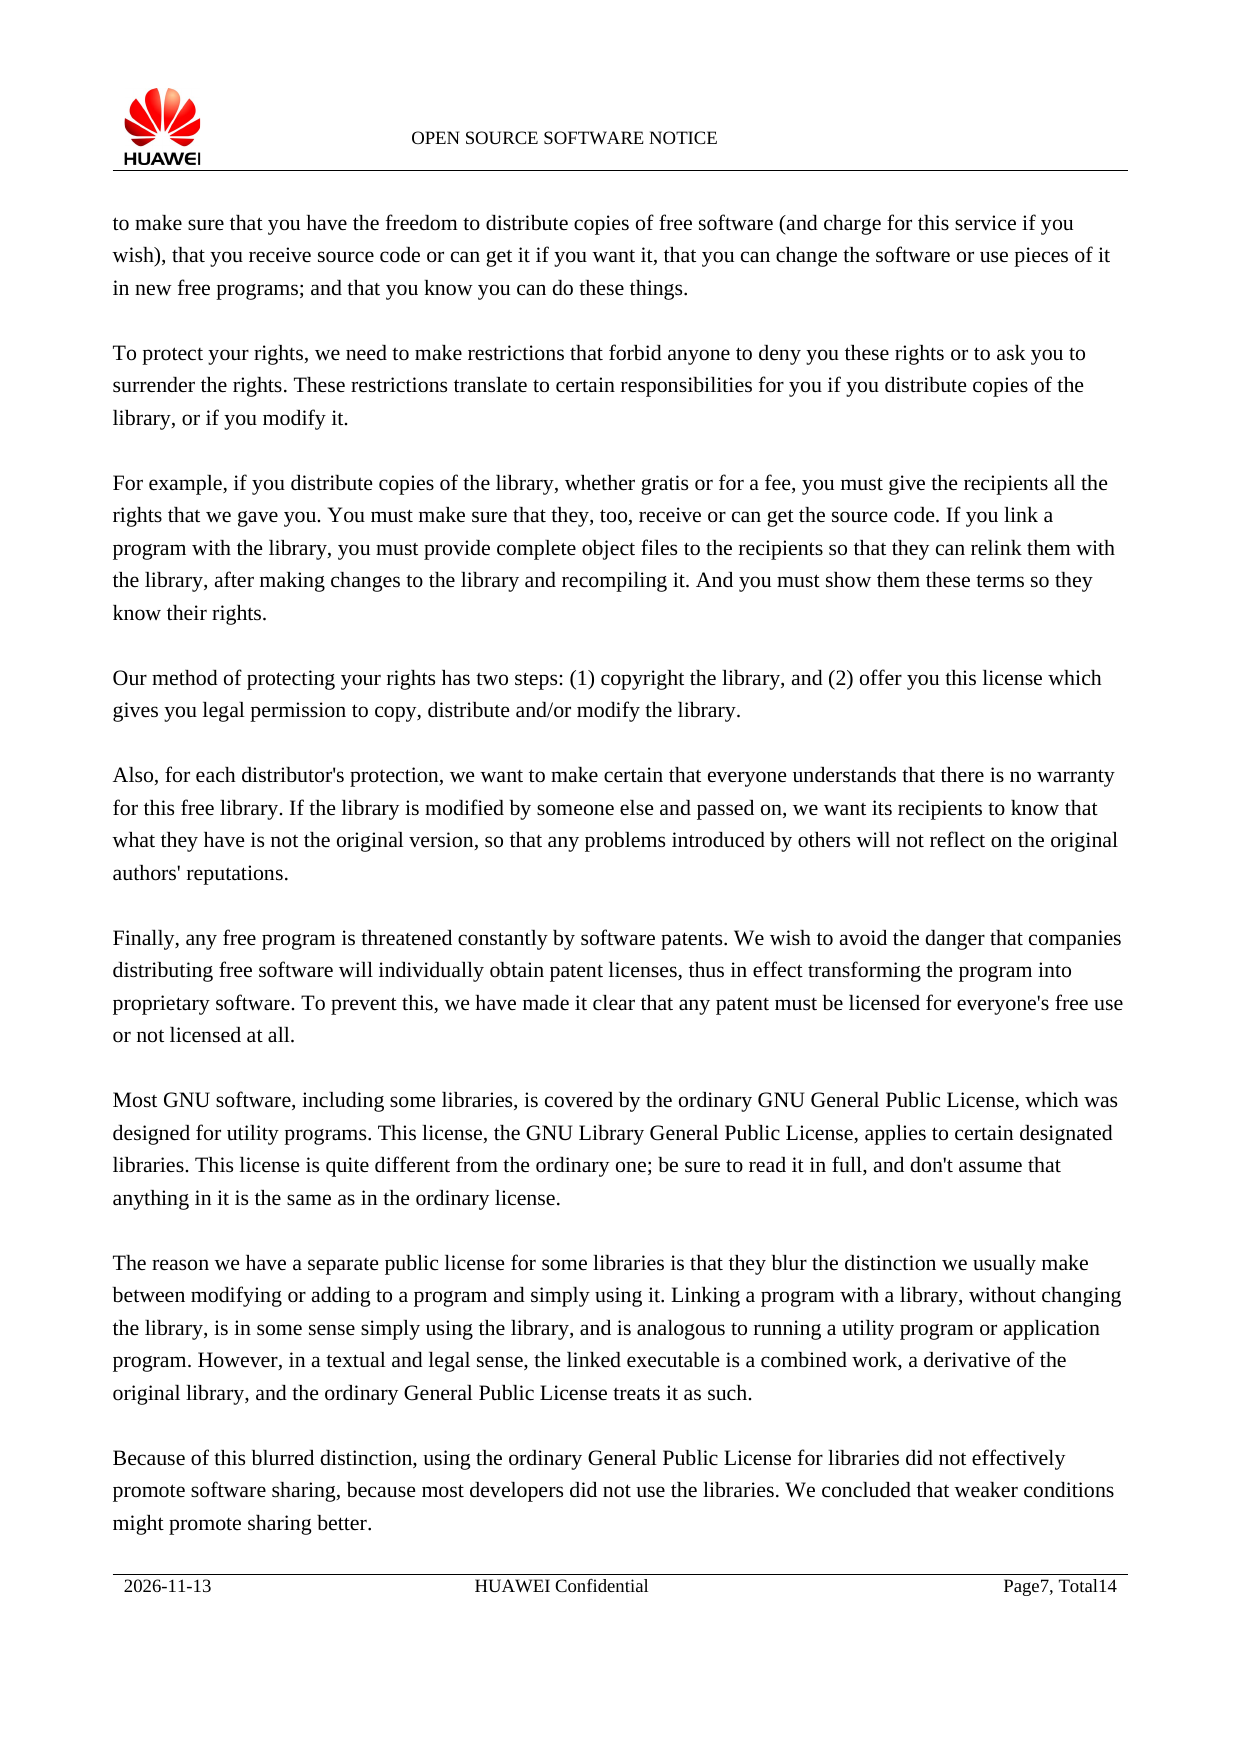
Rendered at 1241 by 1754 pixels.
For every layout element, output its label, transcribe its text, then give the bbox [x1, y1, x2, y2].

picture [124, 88, 201, 165]
